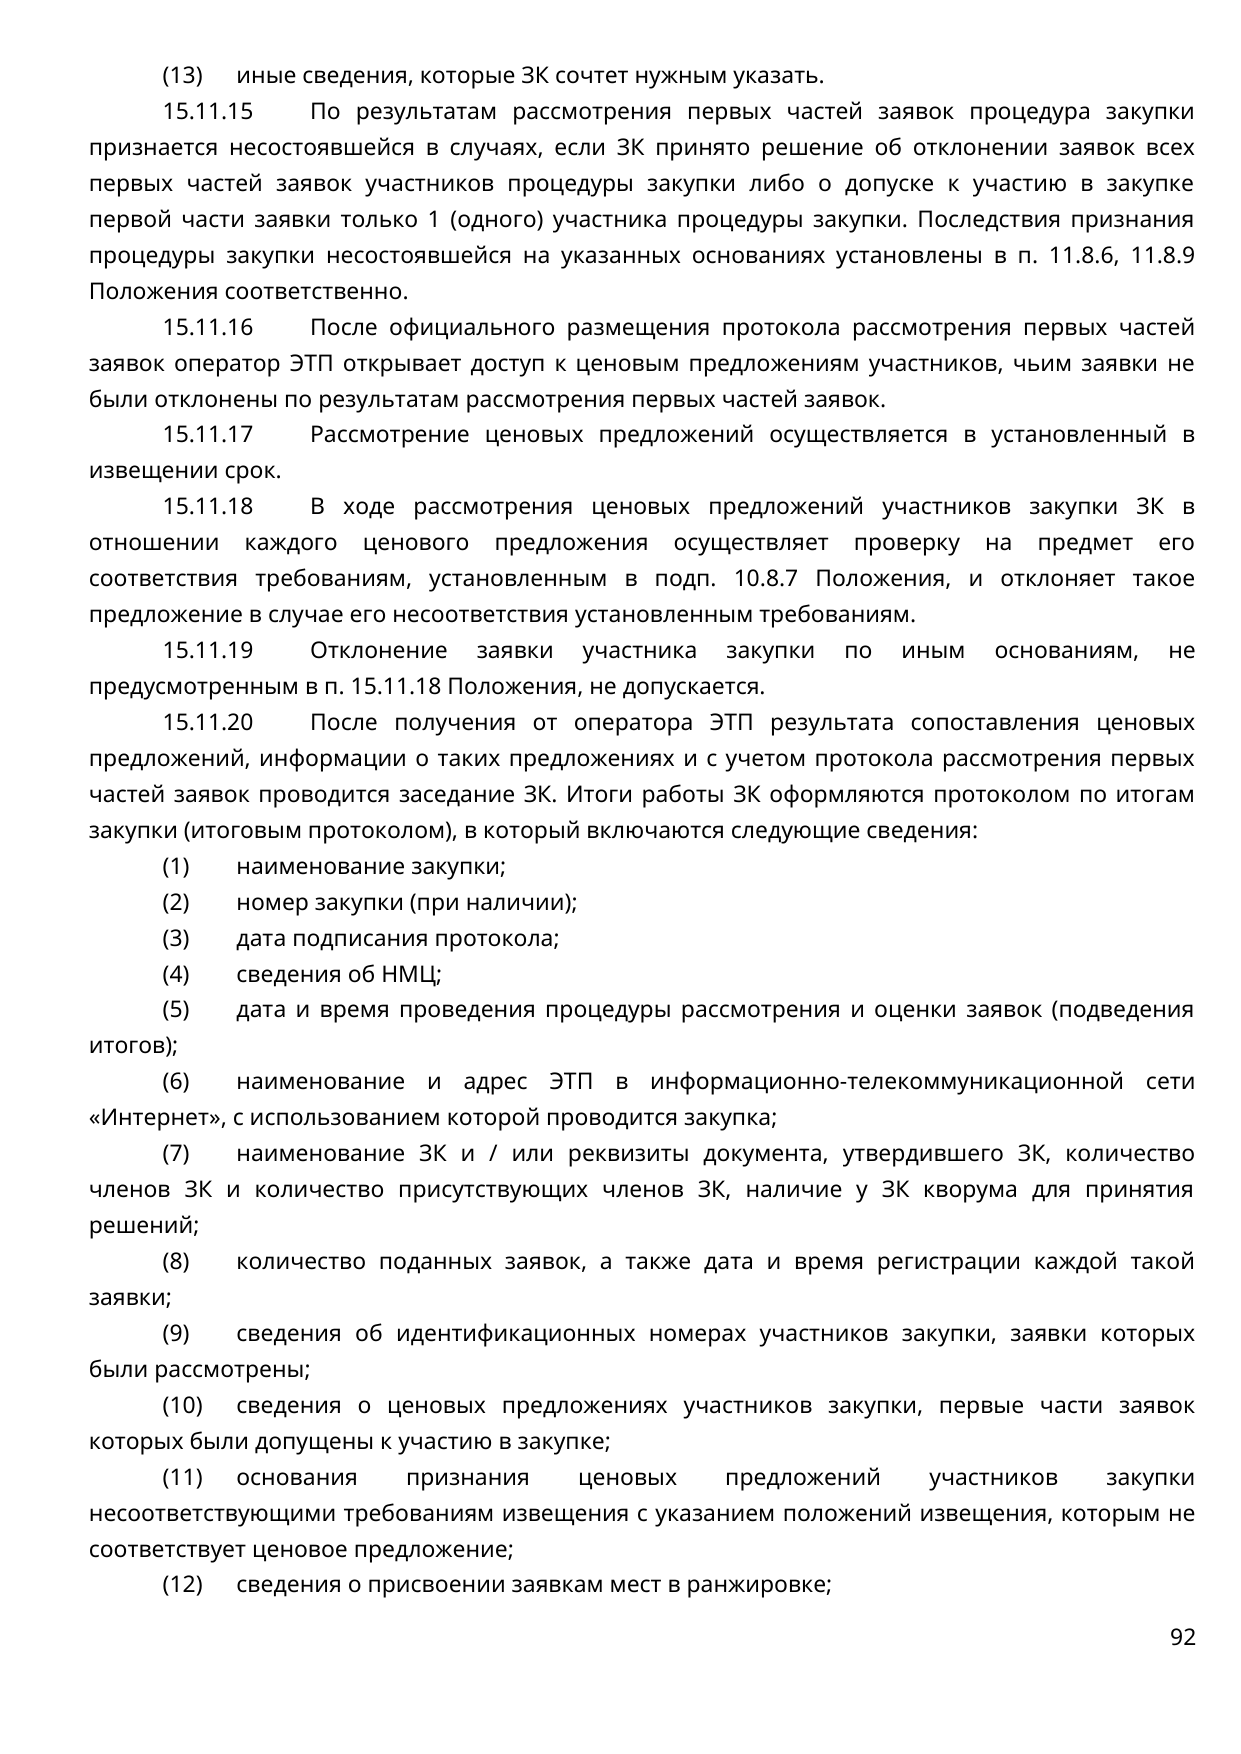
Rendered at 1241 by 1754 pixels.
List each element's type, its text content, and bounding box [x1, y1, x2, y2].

text (6) наименование и адрес ЭТП в информационно-телекоммуникационной сети «Интернет», с использованием которой проводится закупка; [89, 1065, 1196, 1132]
text (1) наименование закупки; [89, 850, 1196, 881]
text 15.11.17 Рассмотрение ценовых предложений осуществляется в установленный в извещении срок. [89, 418, 1196, 486]
text 15.11.19 Отклонение заявки участника закупки по иным основаниям, не предусмотренным в п. 15.11.18 Положения, не допускается. [89, 634, 1196, 701]
text 15.11.20 После получения от оператора ЭТП результата сопоставления ценовых предложений, информации о таких предложениях и с учетом протокола рассмотрения первых частей заявок проводится заседание ЗК. Итоги работы ЗК оформляются протоколом по итогам закупки (итоговым протоколом), в который включаются следующие сведения: [89, 706, 1196, 845]
text 15.11.15 По результатам рассмотрения первых частей заявок процедура закупки признается несостоявшейся в случаях, если ЗК принято решение об отклонении заявок всех первых частей заявок участников процедуры закупки либо о допуске к участию в закупке первой части заявки только 1 (одного) участника процедуры закупки. Последствия признания процедуры закупки несостоявшейся на указанных основаниях установлены в п. 11.8.6, 11.8.9 Положения соответственно. [89, 95, 1196, 306]
text (3) дата подписания протокола; [89, 922, 1196, 953]
text (7) наименование ЗК и / или реквизиты документа, утвердившего ЗК, количество членов ЗК и количество присутствующих членов ЗК, наличие у ЗК кворума для принятия решений; [89, 1137, 1196, 1240]
text (5) дата и время проведения процедуры рассмотрения и оценки заявок (подведения итогов); [89, 993, 1196, 1061]
text 15.11.16 После официального размещения протокола рассмотрения первых частей заявок оператор ЭТП открывает доступ к ценовым предложениям участников, чьим заявки не были отклонены по результатам рассмотрения первых частей заявок. [89, 311, 1196, 414]
text (8) количество поданных заявок, а также дата и время регистрации каждой такой заявки; [89, 1245, 1196, 1312]
text (13) иные сведения, которые ЗК сочтет нужным указать. [89, 59, 1196, 90]
text (11) основания признания ценовых предложений участников закупки несоответствующими требованиям извещения с указанием положений извещения, которым не соответствует ценовое предложение; [89, 1461, 1196, 1564]
text (12) сведения о присвоении заявкам мест в ранжировке; [89, 1568, 1196, 1600]
text (10) сведения о ценовых предложениях участников закупки, первые части заявок которых были допущены к участию в закупке; [89, 1389, 1196, 1456]
text (9) сведения об идентификационных номерах участников закупки, заявки которых были рассмотрены; [89, 1317, 1196, 1384]
text (2) номер закупки (при наличии); [89, 886, 1196, 917]
text (4) сведения об НМЦ; [89, 957, 1196, 989]
text 15.11.18 В ходе рассмотрения ценовых предложений участников закупки ЗК в отношении каждого ценового предложения осуществляет проверку на предмет его соответствия требованиям, установленным в подп. 10.8.7 Положения, и отклоняет такое предложение в случае его несоответствия установленным требованиям. [89, 490, 1196, 629]
